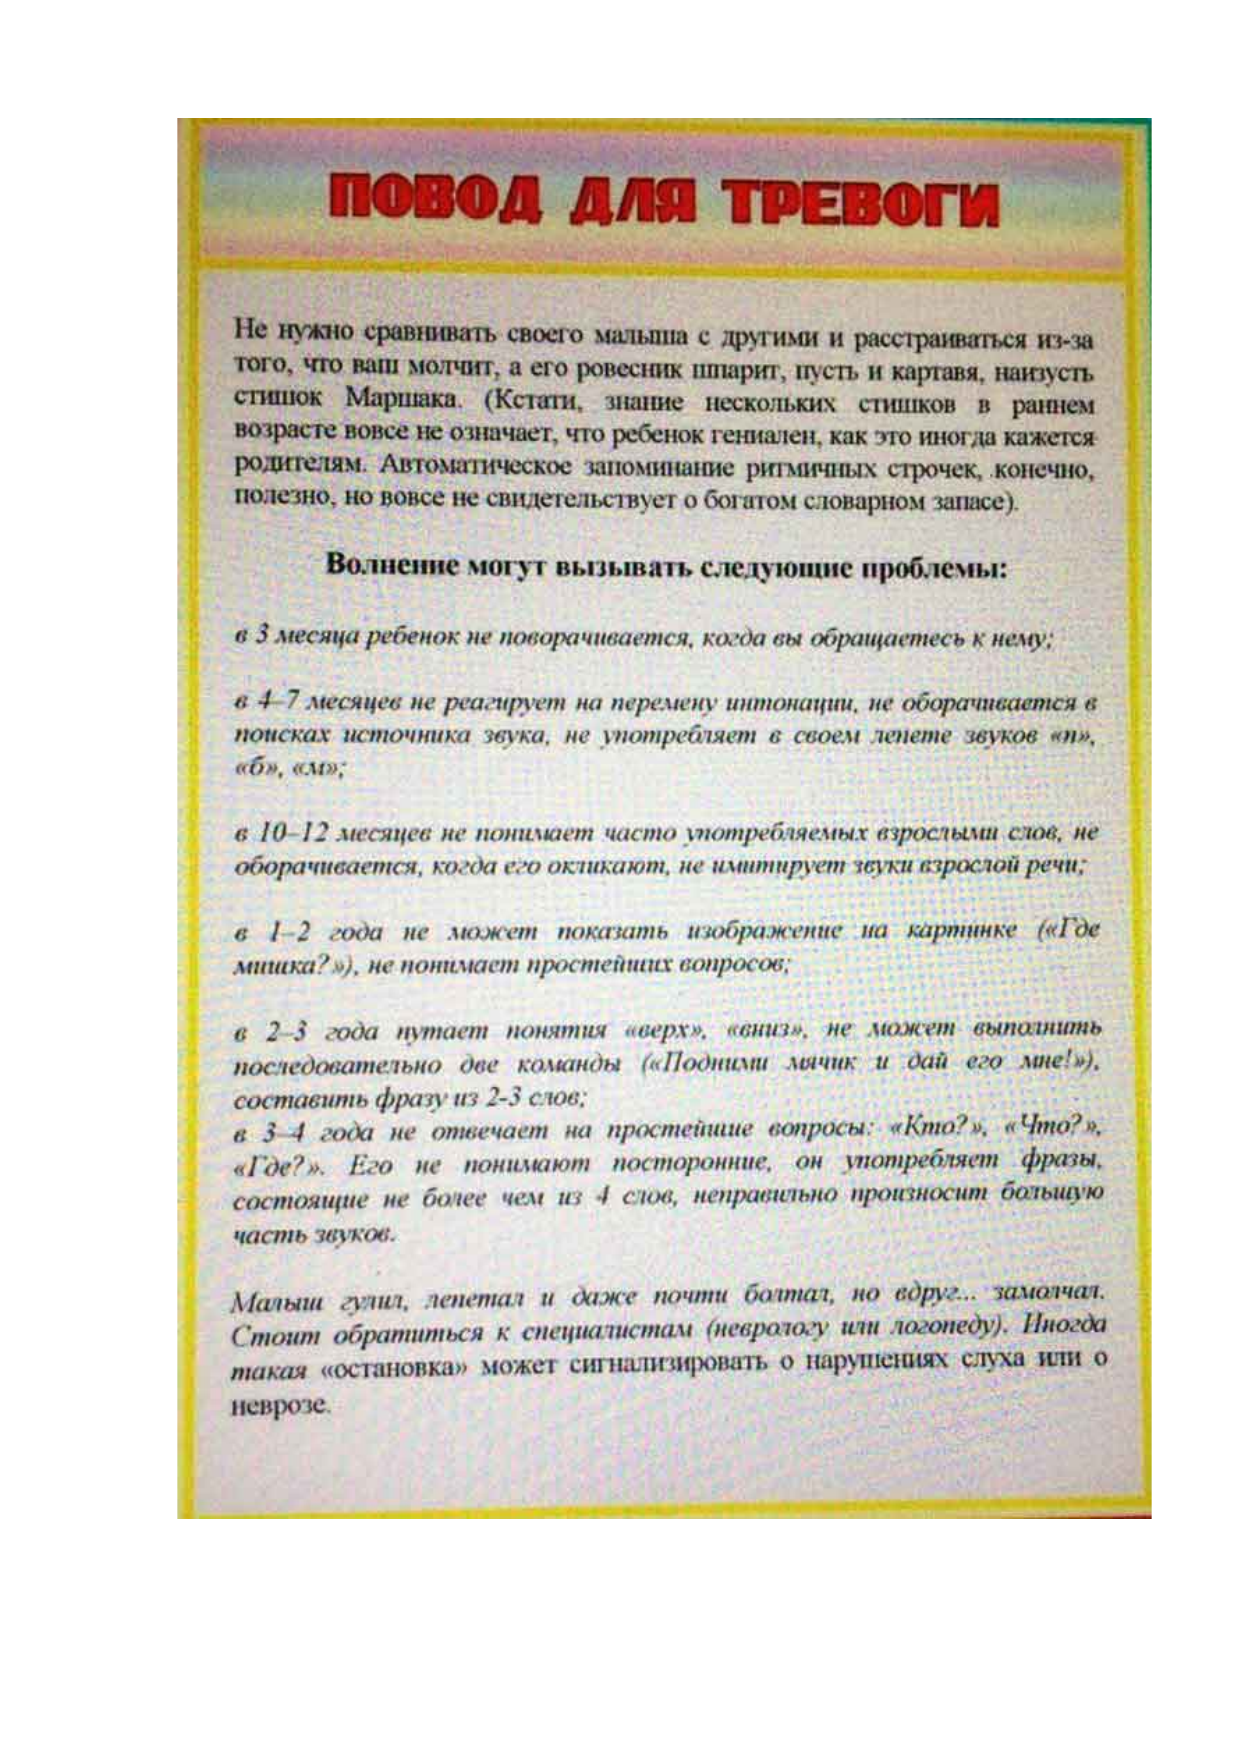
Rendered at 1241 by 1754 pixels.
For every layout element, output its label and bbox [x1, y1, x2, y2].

picture [177, 118, 1152, 1519]
